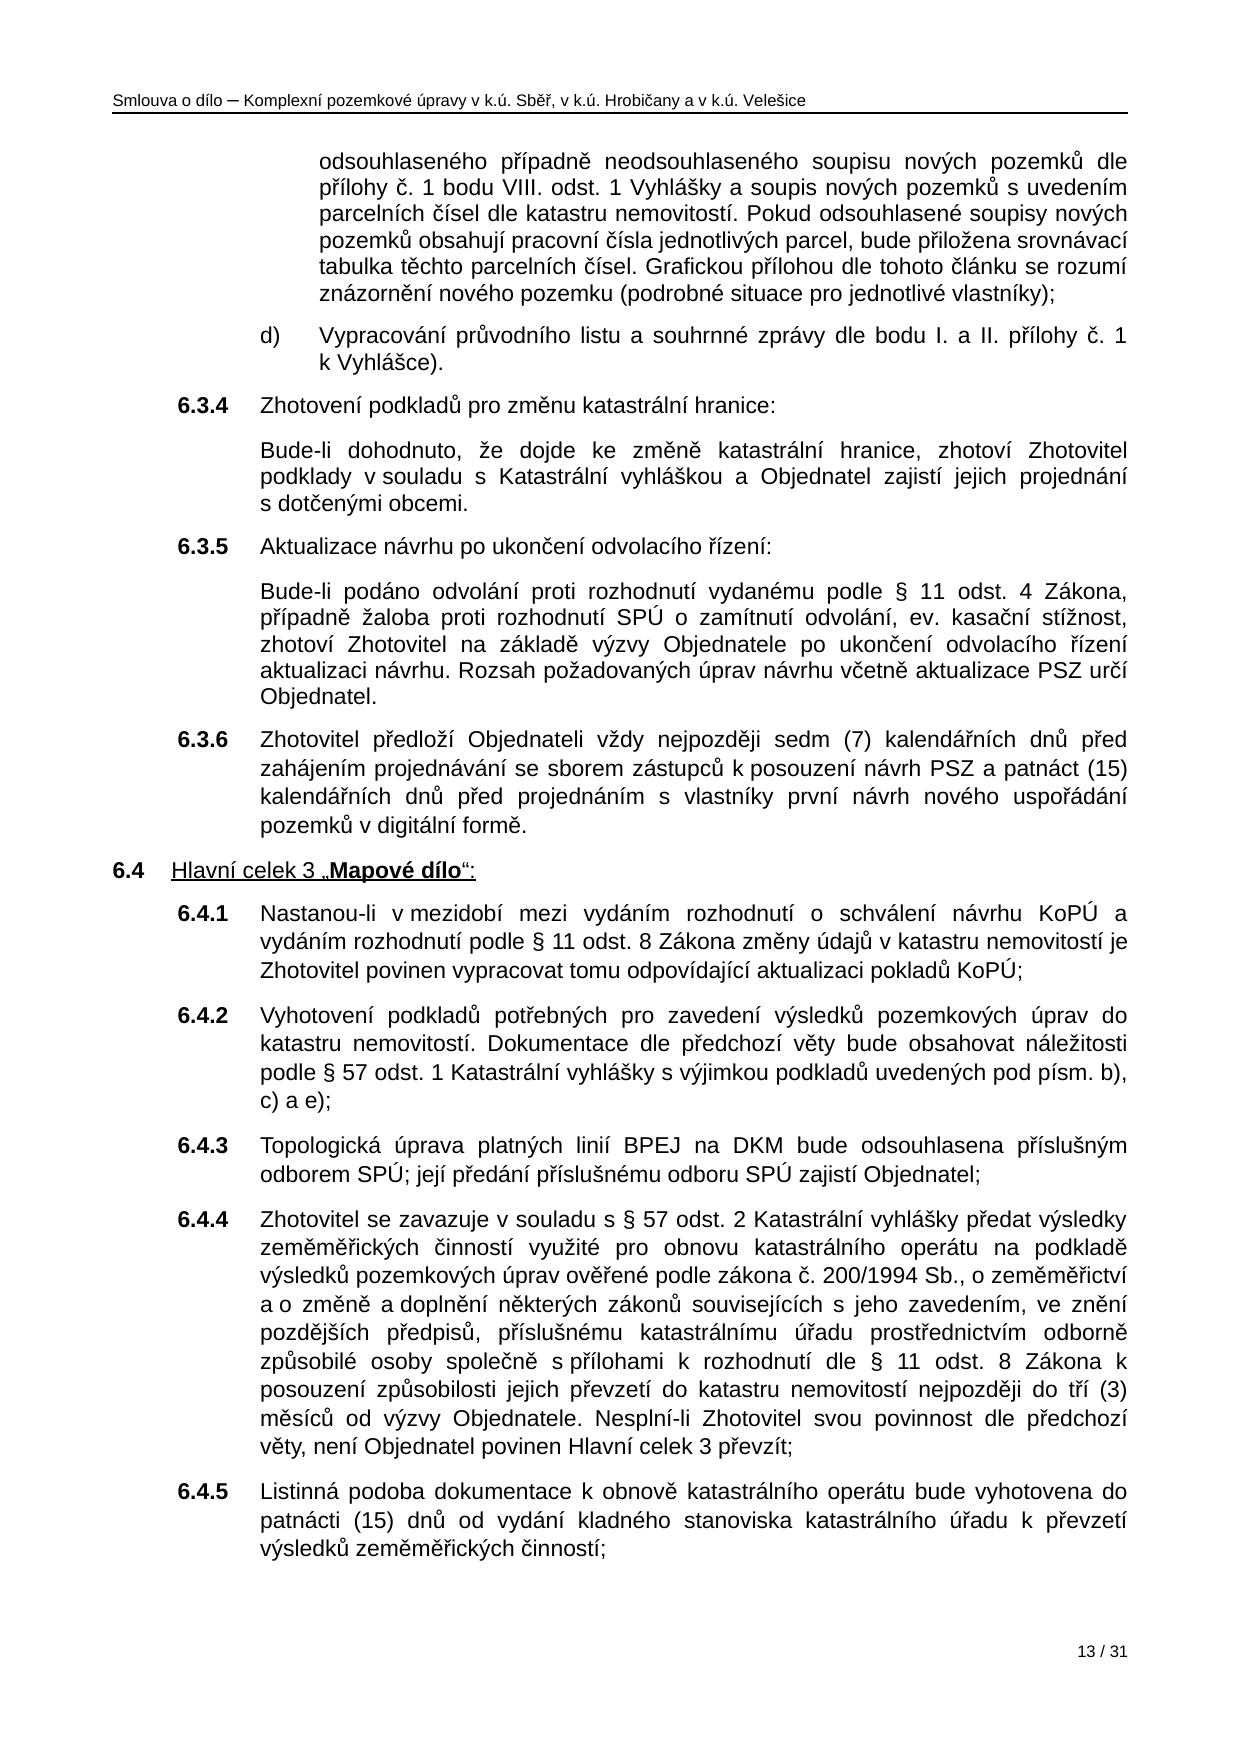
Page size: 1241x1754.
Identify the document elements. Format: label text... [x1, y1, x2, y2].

text Topologická úprava platných linií BPEJ na DKM bude odsouhlasena příslušným odborem SPÚ; její předání příslušnému odboru SPÚ zajistí Objednatel; [177, 1132, 1128, 1187]
text Zhotovitel předloží Objednateli vždy nejpozději sedm (7) kalendářních dnů před zahájením projednávání se sborem zástupců k posouzení návrh PSZ a patnáct (15) kalendářních dnů před projednáním s vlastníky první návrh nového uspořádání pozemků v digitální formě. [177, 726, 1128, 838]
text Vyhotovení podkladů potřebných pro zavedení výsledků pozemkových úprav do katastru nemovitostí. Dokumentace dle předchozí věty bude obsahovat náležitosti podle § 57 odst. 1 Katastrální vyhlášky s výjimkou podkladů uvedených pod písm. b), c) a e); [177, 1002, 1128, 1113]
text Hlavní celek 3 „Mapové dílo“: [112, 857, 1128, 883]
text Zhotovení podkladů pro změnu katastrální hranice: [177, 392, 1128, 418]
list Vypracování průvodního listu a souhrnné zprávy dle bodu I. a II. přílohy č. 1 k Vyhlášce). [260, 322, 1128, 375]
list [260, 148, 1128, 306]
text Listinná podoba dokumentace k obnově katastrálního operátu bude vyhotovena do patnácti (15) dnů od vydání kladného stanoviska katastrálního úřadu k převzetí výsledků zeměměřických činností; [177, 1478, 1128, 1561]
text Nastanou-li v mezidobí mezi vydáním rozhodnutí o schválení návrhu KoPÚ a vydáním rozhodnutí podle § 11 odst. 8 Zákona změny údajů v katastru nemovitostí je Zhotovitel povinen vypracovat tomu odpovídající aktualizaci pokladů KoPÚ; [177, 900, 1128, 983]
text Aktualizace návrhu po ukončení odvolacího řízení: [177, 533, 1128, 559]
text Zhotovitel se zavazuje v souladu s § 57 odst. 2 Katastrální vyhlášky předat výsledky zeměměřických činností využité pro obnovu katastrálního operátu na podkladě výsledků pozemkových úprav ověřené podle zákona č. 200/1994 Sb., o zeměměřictví a o změně a doplnění některých zákonů souvisejících s jeho zavedením, ve znění pozdějších předpisů, příslušnému katastrálnímu úřadu prostřednictvím odborně způsobilé osoby společně s přílohami k rozhodnutí dle § 11 odst. 8 Zákona k posouzení způsobilosti jejich převzetí do katastru nemovitostí nejpozději do tří (3) měsíců od výzvy Objednatele. Nesplní-li Zhotovitel svou povinnost dle předchozí věty, není Objednatel povinen Hlavní celek 3 převzít; [177, 1206, 1128, 1459]
list Bude-li dohodnuto, že dojde ke změně katastrální hranice, zhotoví Zhotovitel podklady v souladu s Katastrální vyhláškou a Objednatel zajistí jejich projednání s dotčenými obcemi. [260, 437, 1128, 516]
list Bude-li podáno odvolání proti rozhodnutí vydanému podle § 11 odst. 4 Zákona, případně žaloba proti rozhodnutí SPÚ o zamítnutí odvolání, ev. kasační stížnost, zhotoví Zhotovitel na základě výzvy Objednatele po ukončení odvolacího řízení aktualizaci návrhu. Rozsah požadovaných úprav návrhu včetně aktualizace PSZ určí Objednatel. [260, 578, 1128, 709]
